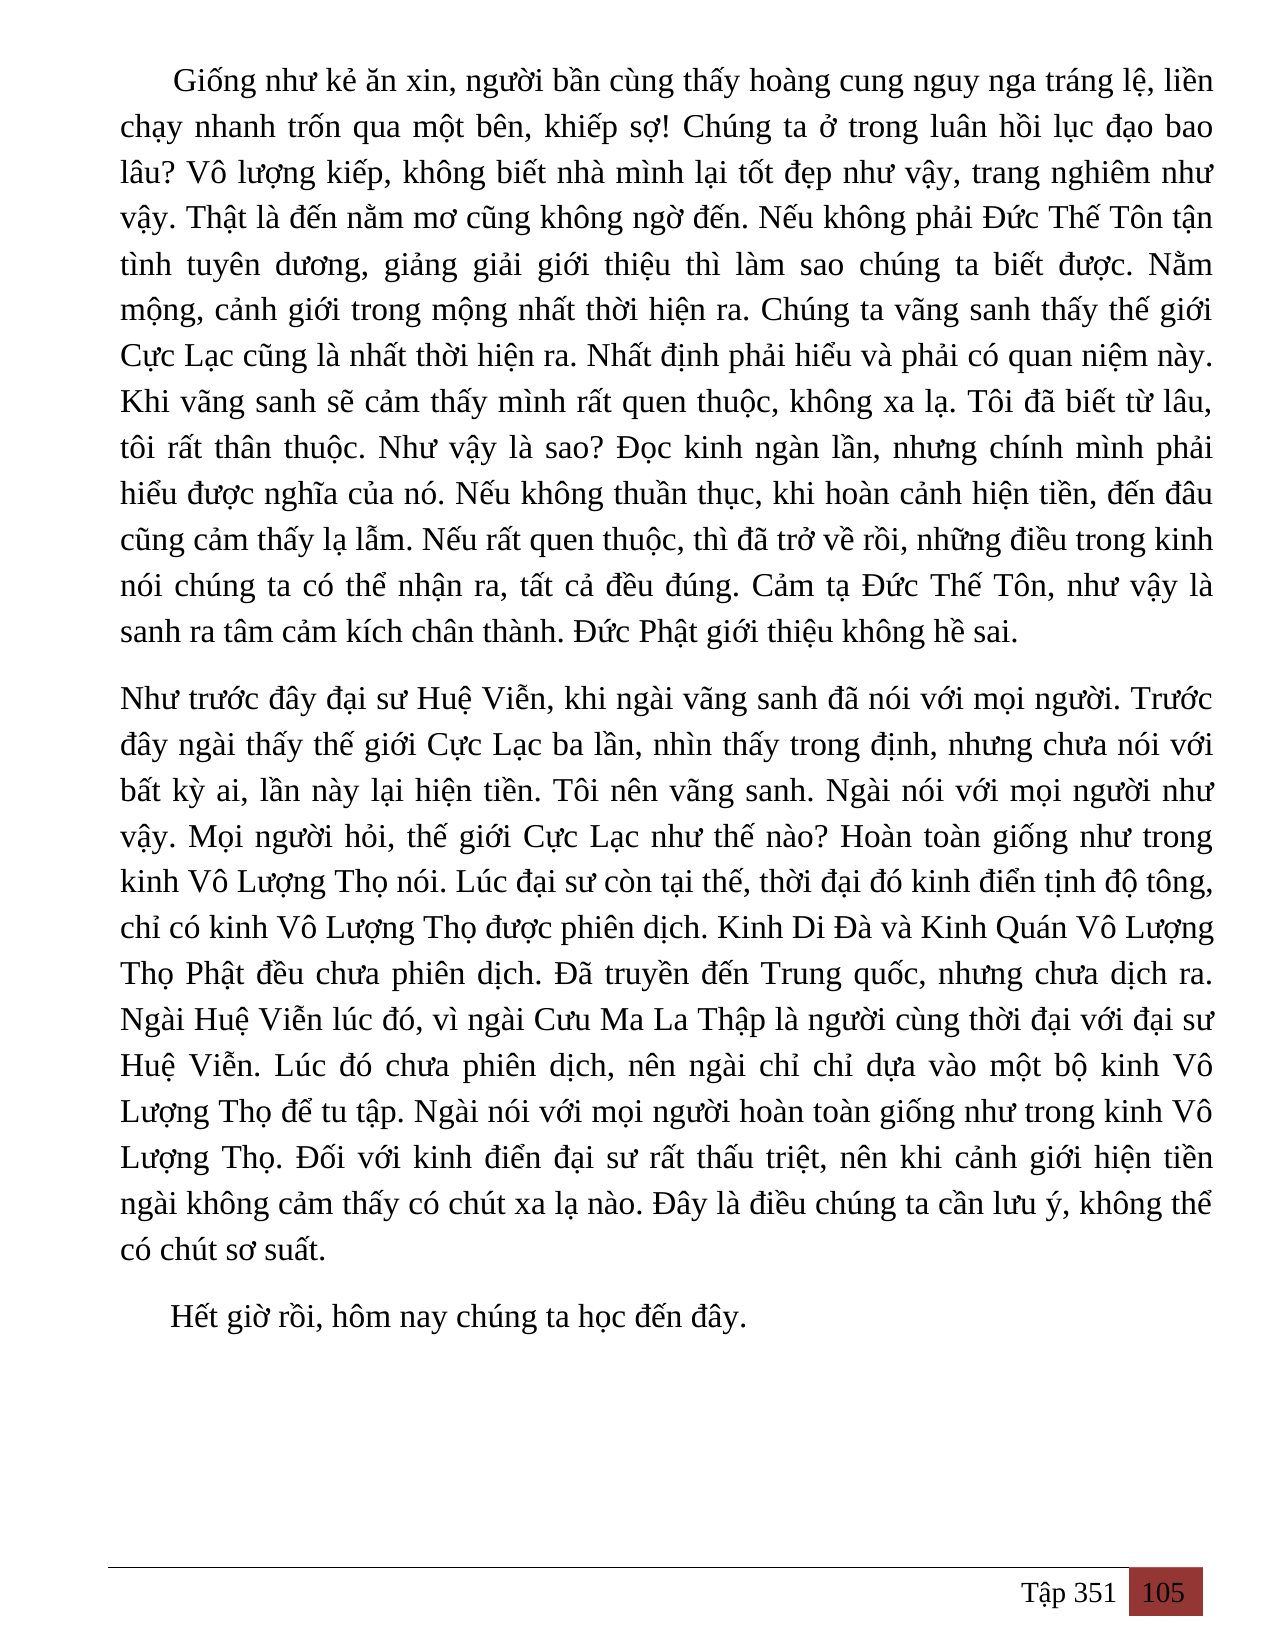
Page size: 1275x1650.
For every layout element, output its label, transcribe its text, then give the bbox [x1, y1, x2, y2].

text Giống như kẻ ăn xin, người bần cùng thấy hoàng cung nguy nga tráng lệ, liền chạy nhanh trốn qua một bên, khiếp sợ! Chúng ta ở trong luân hồi lục đạo bao lâu? Vô lượng kiếp, không biết nhà mình lại tốt đẹp như vậy, trang nghiêm như vậy. Thật là đến nằm mơ cũng không ngờ đến. Nếu không phải Đức Thế Tôn tận tình tuyên dương, giảng giải giới thiệu thì làm sao chúng ta biết được. Nằm mộng, cảnh giới trong mộng nhất thời hiện ra. Chúng ta vãng sanh thấy thế giới Cực Lạc cũng là nhất thời hiện ra. Nhất định phải hiểu và phải có quan niệm này. Khi vãng sanh sẽ cảm thấy mình rất quen thuộc, không xa lạ. Tôi đã biết từ lâu, tôi rất thân thuộc. Như vậy là sao? Đọc kinh ngàn lần, nhưng chính mình phải hiểu được nghĩa của nó. Nếu không thuần thục, khi hoàn cảnh hiện tiền, đến đâu cũng cảm thấy lạ lẫm. Nếu rất quen thuộc, thì đã trở về rồi, những điều trong kinh nói chúng ta có thể nhận ra, tất cả đều đúng. Cảm tạ Đức Thế Tôn, như vậy là sanh ra tâm cảm kích chân thành. Đức Phật giới thiệu không hề sai. [120, 60, 1215, 649]
text Hết giờ rồi, hôm nay chúng ta học đến đây. [120, 1296, 1215, 1334]
text Như trước đây đại sư Huệ Viễn, khi ngài vãng sanh đã nói với mọi người. Trước đây ngài thấy thế giới Cực Lạc ba lần, nhìn thấy trong định, nhưng chưa nói với bất kỳ ai, lần này lại hiện tiền. Tôi nên vãng sanh. Ngài nói với mọi người như vậy. Mọi người hỏi, thế giới Cực Lạc như thế nào? Hoàn toàn giống như trong kinh Vô Lượng Thọ nói. Lúc đại sư còn tại thế, thời đại đó kinh điển tịnh độ tông, chỉ có kinh Vô Lượng Thọ được phiên dịch. Kinh Di Đà và Kinh Quán Vô Lượng Thọ Phật đều chưa phiên dịch. Đã truyền đến Trung quốc, nhưng chưa dịch ra. Ngài Huệ Viễn lúc đó, vì ngài Cưu Ma La Thập là người cùng thời đại với đại sư Huệ Viễn. Lúc đó chưa phiên dịch, nên ngài chỉ chỉ dựa vào một bộ kinh Vô Lượng Thọ để tu tập. Ngài nói với mọi người hoàn toàn giống như trong kinh Vô Lượng Thọ. Đối với kinh điển đại sư rất thấu triệt, nên khi cảnh giới hiện tiền ngài không cảm thấy có chút xa lạ nào. Đây là điều chúng ta cần lưu ý, không thể có chút sơ suất. [120, 678, 1215, 1268]
